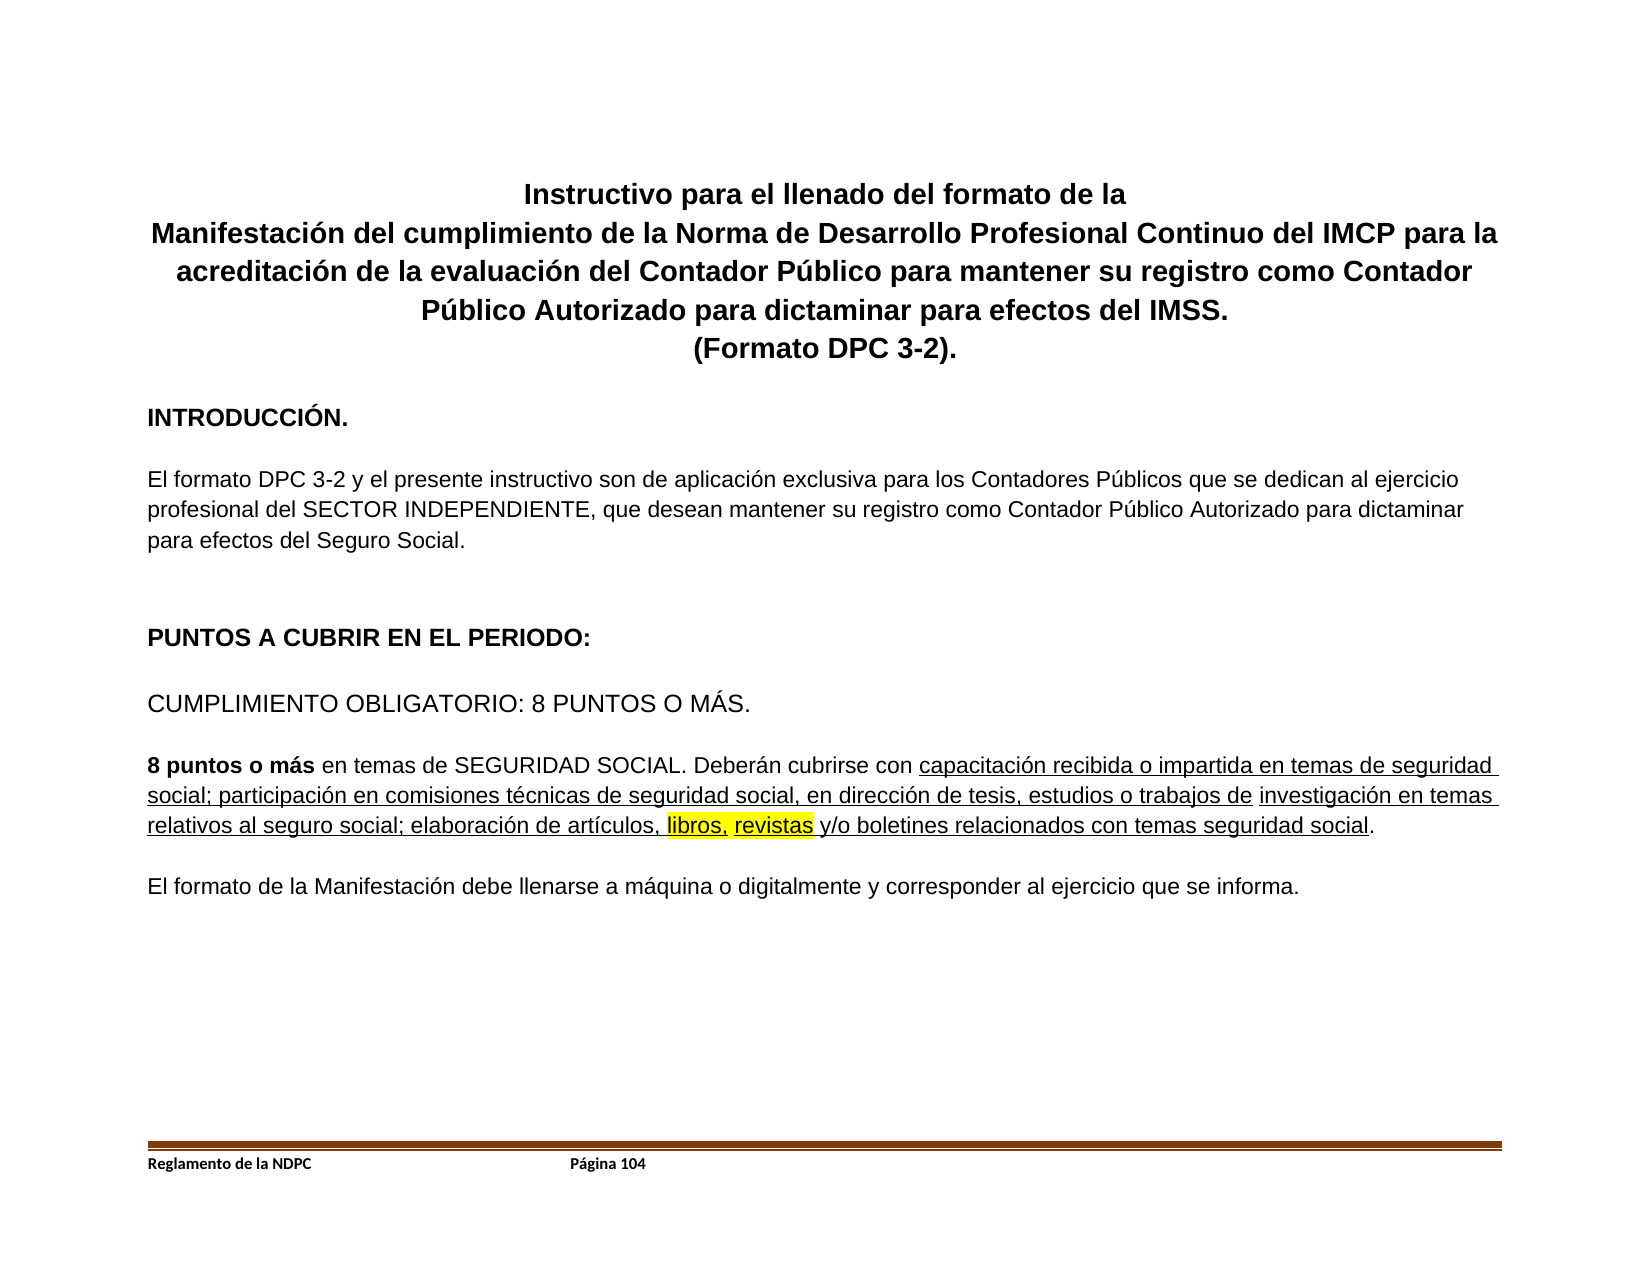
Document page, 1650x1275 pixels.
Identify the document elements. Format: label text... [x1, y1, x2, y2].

text El formato de la Manifestación debe llenarse a máquina o digitalmente y corresponder al ejercicio que se informa. [147, 873, 1499, 899]
text 8 puntos o más en temas de SEGURIDAD SOCIAL. Deberán cubrirse con capacitación recibida o impartida en temas de seguridad social; participación en comisiones técnicas de seguridad social, en dirección de tesis, estudios o trabajos de investigación en temas relativos al seguro social; elaboración de artículos, libros, revistas y/o boletines relacionados con temas seguridad social. [147, 752, 1499, 839]
text (Formato DPC 3-2). [148, 331, 1502, 365]
text CUMPLIMIENTO OBLIGATORIO: 8 PUNTOS O MÁS. [147, 689, 1502, 718]
text PUNTOS A CUBRIR EN EL PERIODO: [147, 623, 1498, 652]
text El formato DPC 3-2 y el presente instructivo son de aplicación exclusiva para los Contadores Públicos que se dedican al ejercicio profesional del SECTOR INDEPENDIENTE, que desean mantener su registro como Contador Público Autorizado para dictaminar para efectos del Seguro Social. [147, 466, 1498, 553]
text Manifestación del cumplimiento de la Norma de Desarrollo Profesional Continuo del IMCP para la acreditación de la evaluación del Contador Público para mantener su registro como Contador Público Autorizado para dictaminar para efectos del IMSS. [148, 216, 1502, 326]
text Instructivo para el llenado del formato de la [148, 177, 1502, 211]
text INTRODUCCIÓN. [147, 403, 1498, 432]
